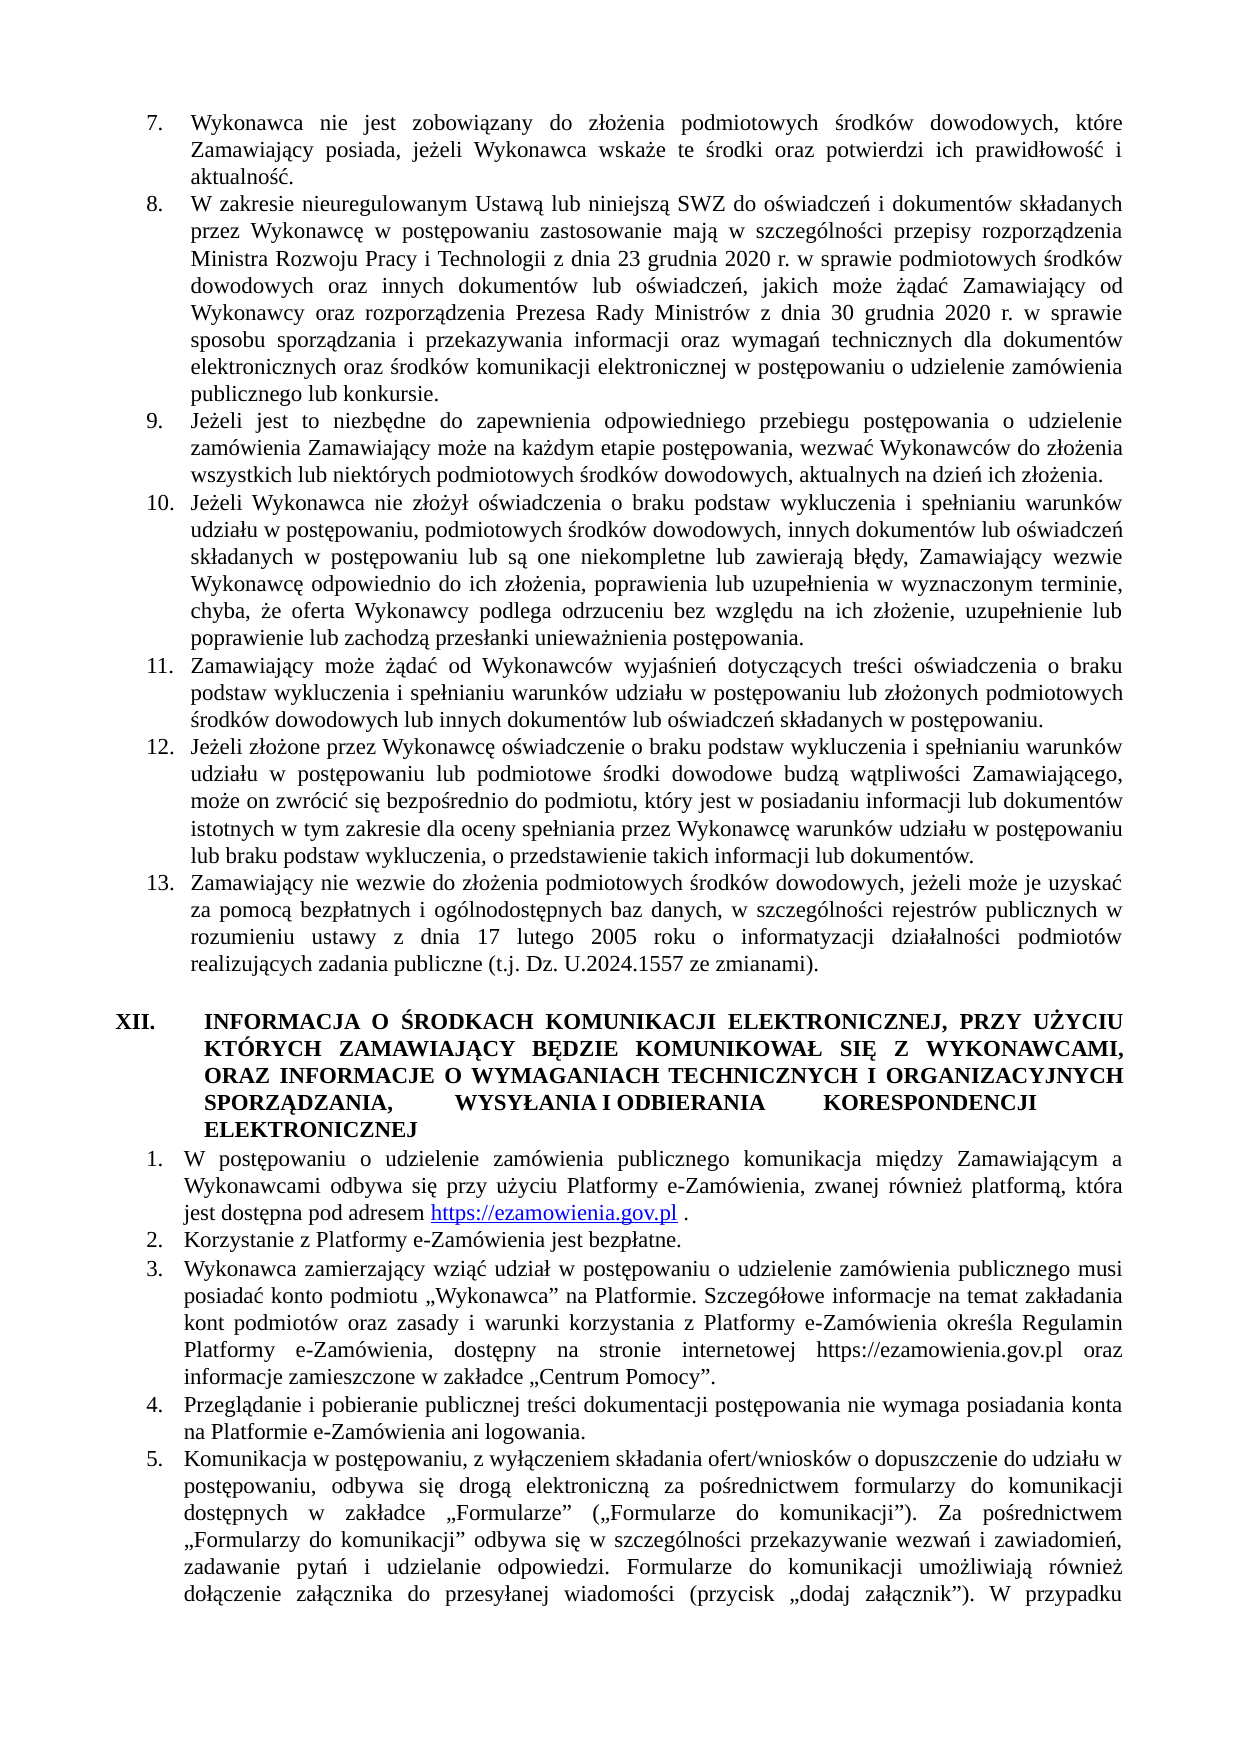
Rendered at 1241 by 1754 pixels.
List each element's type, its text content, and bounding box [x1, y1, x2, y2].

list Wykonawca nie jest zobowiązany do złożenia podmiotowych środków dowodowych, które Zamawiający posiada, jeżeli Wykonawca wskaże te środki oraz potwierdzi ich prawidłowość i aktualność. [146, 109, 1124, 189]
list Wykonawca zamierzający wziąć udział w postępowaniu o udzielenie zamówienia publicznego musi posiadać konto podmiotu „Wykonawca” na Platformie. Szczegółowe informacje na temat zakładania kont podmiotów oraz zasady i warunki korzystania z Platformy e-Zamówienia określa Regulamin Platformy e-Zamówienia, dostępny na stronie internetowej https://ezamowienia.gov.pl oraz informacje zamieszczone w zakładce „Centrum Pomocy”. [146, 1255, 1124, 1389]
list Zamawiający nie wezwie do złożenia podmiotowych środków dowodowych, jeżeli może je uzyskać za pomocą bezpłatnych i ogólnodostępnych baz danych, w szczególności rejestrów publicznych w rozumieniu ustawy z dnia 17 lutego 2005 roku o informatyzacji działalności podmiotów realizujących zadania publiczne (t.j. Dz. U.2024.1557 ze zmianami). [146, 869, 1124, 977]
list Jeżeli złożone przez Wykonawcę oświadczenie o braku podstaw wykluczenia i spełnianiu warunków udziału w postępowaniu lub podmiotowe środki dowodowe budzą wątpliwości Zamawiającego, może on zwrócić się bezpośrednio do podmiotu, który jest w posiadaniu informacji lub dokumentów istotnych w tym zakresie dla oceny spełniania przez Wykonawcę warunków udziału w postępowaniu lub braku podstaw wykluczenia, o przedstawienie takich informacji lub dokumentów. [146, 733, 1124, 868]
list Przeglądanie i pobieranie publicznej treści dokumentacji postępowania nie wymaga posiadania konta na Platformie e-Zamówienia ani logowania. [146, 1391, 1124, 1444]
list Korzystanie z Platformy e-Zamówienia jest bezpłatne. [146, 1226, 1124, 1253]
list Jeżeli Wykonawca nie złożył oświadczenia o braku podstaw wykluczenia i spełnianiu warunków udziału w postępowaniu, podmiotowych środków dowodowych, innych dokumentów lub oświadczeń składanych w postępowaniu lub są one niekompletne lub zawierają błędy, Zamawiający wezwie Wykonawcę odpowiednio do ich złożenia, poprawienia lub uzupełnienia w wyznaczonym terminie, chyba, że oferta Wykonawcy podlega odrzuceniu bez względu na ich złożenie, uzupełnienie lub poprawienie lub zachodzą przesłanki unieważnienia postępowania. [146, 489, 1124, 651]
list W zakresie nieuregulowanym Ustawą lub niniejszą SWZ do oświadczeń i dokumentów składanych przez Wykonawcę w postępowaniu zastosowanie mają w szczególności przepisy rozporządzenia Ministra Rozwoju Pracy i Technologii z dnia 23 grudnia 2020 r. w sprawie podmiotowych środków dowodowych oraz innych dokumentów lub oświadczeń, jakich może żądać Zamawiający od Wykonawcy oraz rozporządzenia Prezesa Rady Ministrów z dnia 30 grudnia 2020 r. w sprawie sposobu sporządzania i przekazywania informacji oraz wymagań technicznych dla dokumentów elektronicznych oraz środków komunikacji elektronicznej w postępowaniu o udzielenie zamówienia publicznego lub konkursie. [146, 190, 1124, 406]
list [146, 1445, 1124, 1607]
list Zamawiający może żądać od Wykonawców wyjaśnień dotyczących treści oświadczenia o braku podstaw wykluczenia i spełnianiu warunków udziału w postępowaniu lub złożonych podmiotowych środków dowodowych lub innych dokumentów lub oświadczeń składanych w postępowaniu. [146, 652, 1124, 732]
list INFORMACJA O ŚRODKACH KOMUNIKACJI ELEKTRONICZNEJ, PRZY UŻYCIU KTÓRYCH ZAMAWIAJĄCY BĘDZIE KOMUNIKOWAŁ SIĘ Z WYKONAWCAMI, ORAZ INFORMACJE O WYMAGANIACH TECHNICZNYCH I ORGANIZACYJNYCH SPORZĄDZANIA, WYSYŁANIA I ODBIERANIA KORESPONDENCJI ELEKTRONICZNEJ [115, 1008, 1124, 1143]
list W postępowaniu o udzielenie zamówienia publicznego komunikacja między Zamawiającym a Wykonawcami odbywa się przy użyciu Platformy e-Zamówienia, zwanej również platformą, która jest dostępna pod adresem https://ezamowienia.gov.pl . [146, 1145, 1124, 1225]
list Jeżeli jest to niezbędne do zapewnienia odpowiedniego przebiegu postępowania o udzielenie zamówienia Zamawiający może na każdym etapie postępowania, wezwać Wykonawców do złożenia wszystkich lub niektórych podmiotowych środków dowodowych, aktualnych na dzień ich złożenia. [146, 407, 1124, 488]
